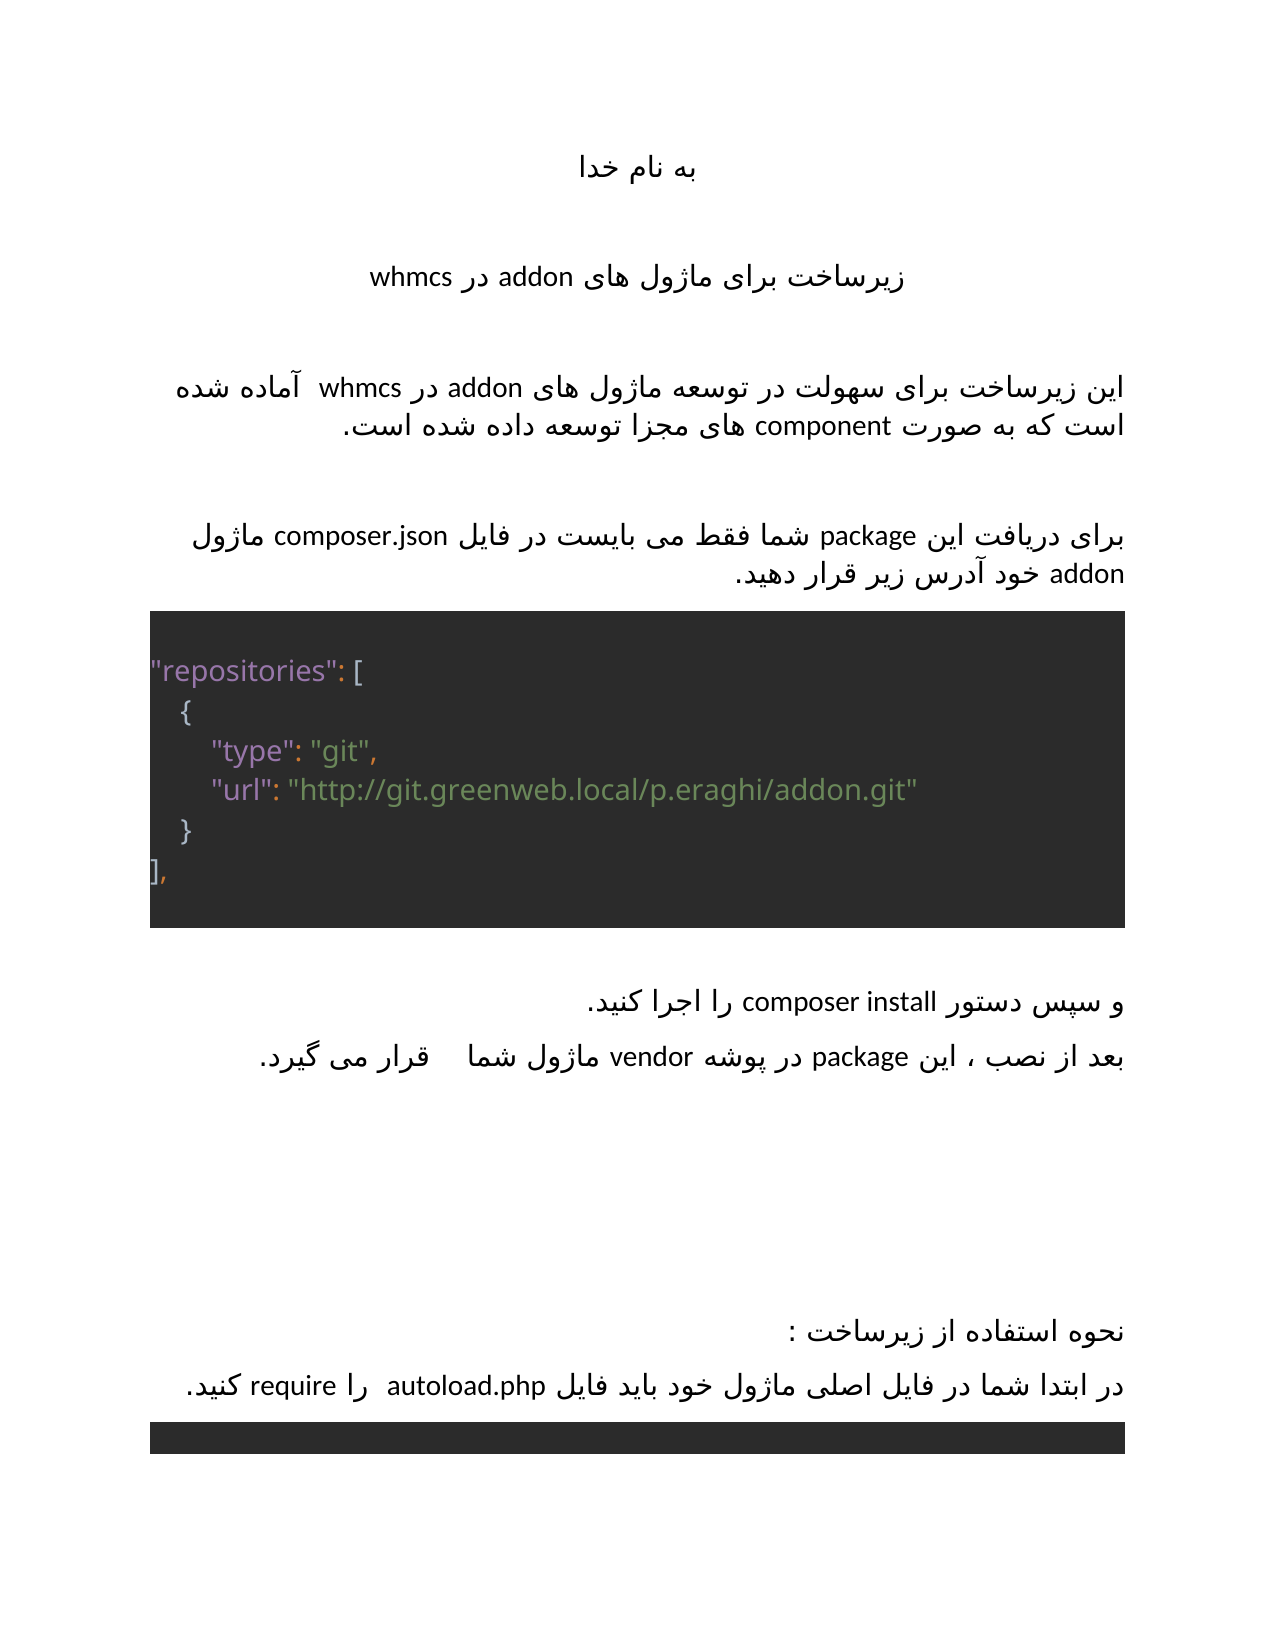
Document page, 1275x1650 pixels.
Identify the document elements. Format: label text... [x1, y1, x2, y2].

text زیرساخت برای ماژول های addon در whmcs [150, 258, 1125, 294]
text به نام خدا [150, 150, 1125, 184]
text بعد از نصب ، این package در پوشه vendor ماژول شما قرار می گیرد. [150, 1038, 1125, 1074]
text برای دریافت این package شما فقط می بایست در فایل composer.json ماژول addon خود آدرس زیر قرار دهید. [150, 517, 1125, 591]
text این زیرساخت برای سهولت در توسعه ماژول های addon در whmcs آماده شده است که به صورت component های مجزا توسعه داده شده است. [150, 369, 1125, 443]
text و سپس دستور composer install را اجرا کنید. [150, 983, 1125, 1019]
text نحوه استفاده از زیرساخت : [150, 1314, 1125, 1348]
text "repositories": [ { "type": "git", "url": "http://git.greenweb.local/p.eraghi/addon.git" } ], [150, 650, 1125, 888]
text در ابتدا شما در فایل اصلی ماژول خود باید فایل autoload.php را require کنید. [150, 1367, 1125, 1403]
